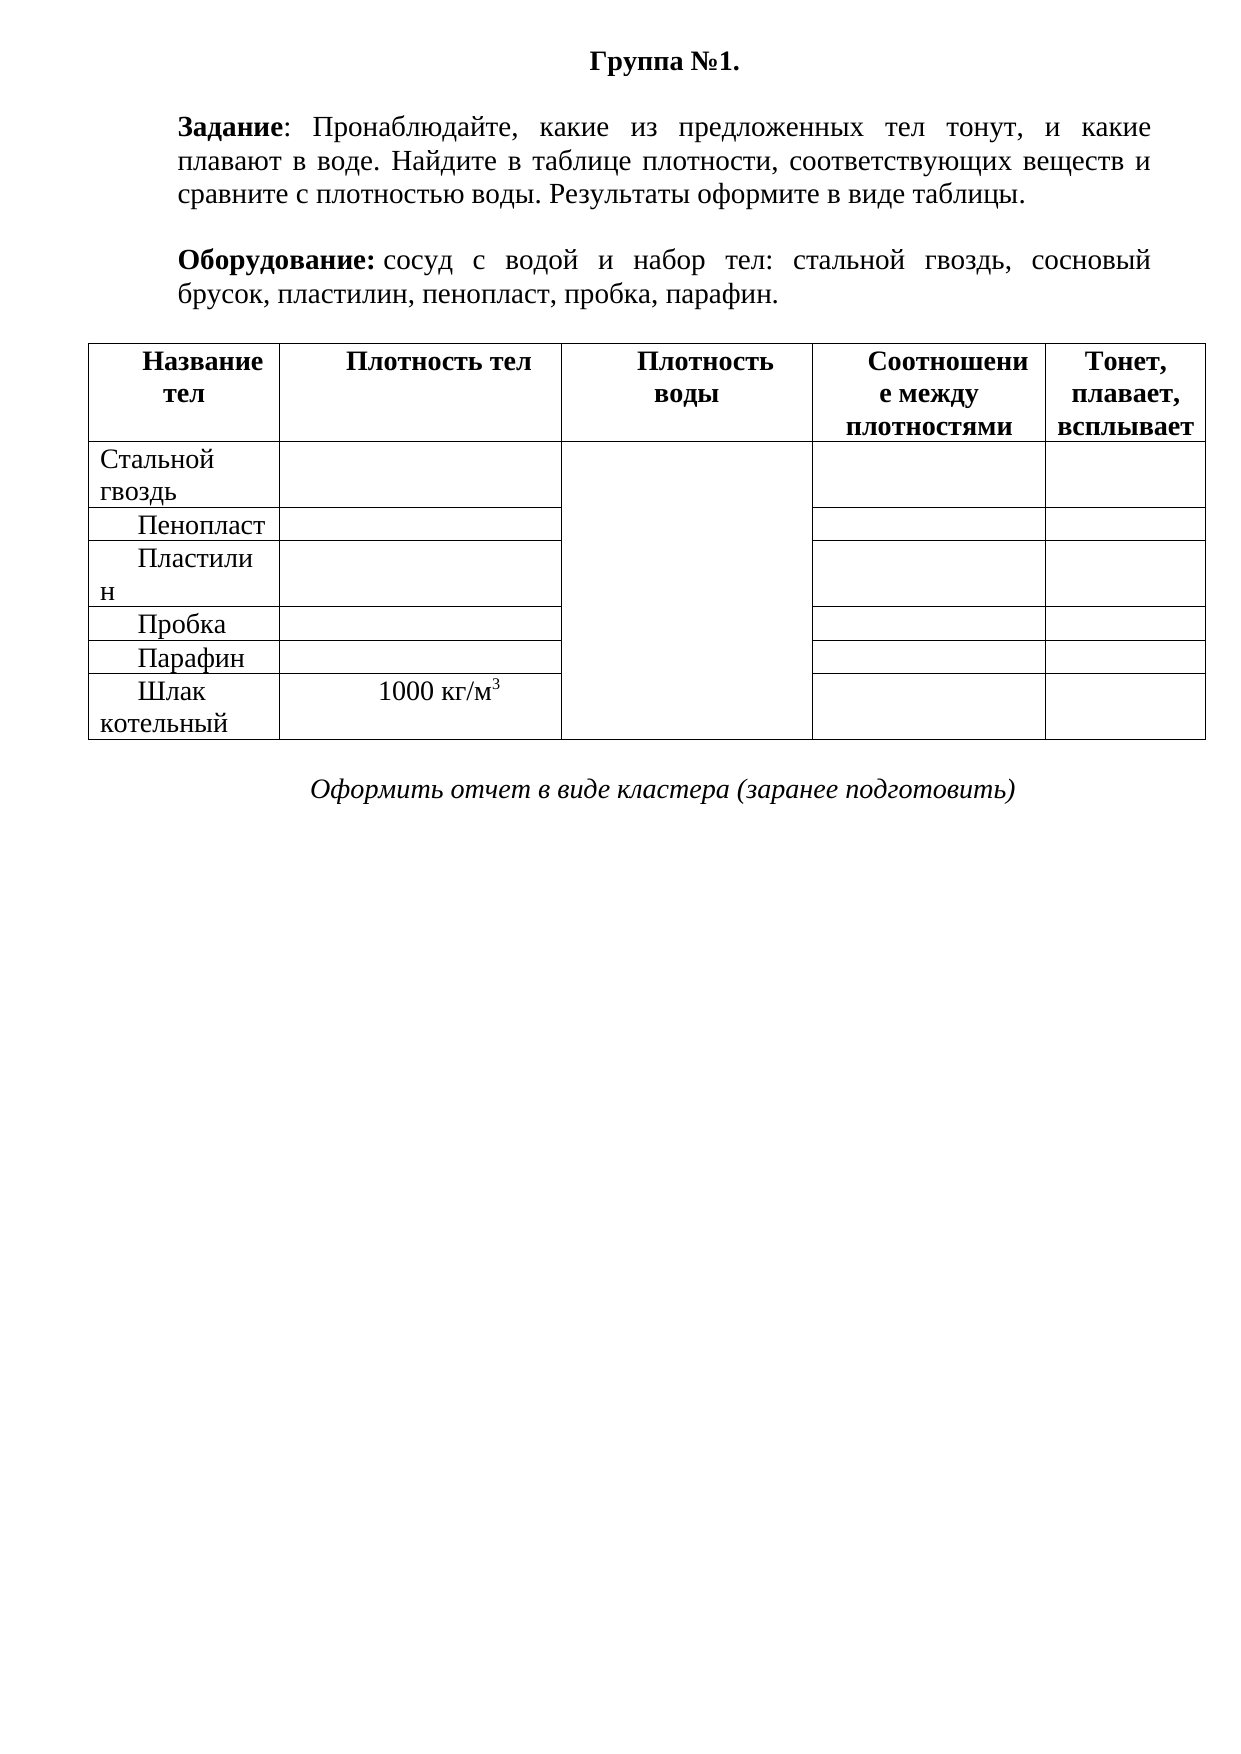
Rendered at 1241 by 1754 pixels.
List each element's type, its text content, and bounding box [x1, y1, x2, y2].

table_cell [562, 442, 812, 739]
table_cell Пластилин [89, 541, 279, 606]
table_cell Стальной гвоздь [89, 442, 279, 507]
text Оборудование: сосуд с водой и набор тел: стальной гвоздь, сосновый брусок, пластилин, пенопласт, пробка, парафин. [177, 242, 1152, 309]
table_cell [280, 607, 561, 639]
table_header Плотность тел [280, 344, 561, 441]
table_cell [813, 674, 1045, 739]
table_cell [1046, 674, 1205, 739]
table_cell [1046, 508, 1205, 540]
table_cell [280, 442, 561, 507]
table_cell [813, 442, 1045, 507]
table_cell [1046, 541, 1205, 606]
table_cell [813, 641, 1045, 673]
table_cell Пробка [89, 607, 279, 639]
text Группа №1. [177, 44, 1152, 77]
table_header Соотношение между плотностями [813, 344, 1045, 441]
table_cell [1046, 607, 1205, 639]
table_cell Парафин [89, 641, 279, 673]
table_header Тонет, плавает, всплывает [1046, 344, 1205, 441]
table_cell [1046, 641, 1205, 673]
table_cell [813, 541, 1045, 606]
table_cell Пенопласт [89, 508, 279, 540]
table_cell [813, 607, 1045, 639]
table_header Плотность воды [562, 344, 812, 441]
table_header Название тел [89, 344, 279, 441]
table_cell [280, 508, 561, 540]
table_cell 1000 кг/м3 [280, 674, 561, 739]
table_cell Шлак котельный [89, 674, 279, 739]
table_cell [813, 508, 1045, 540]
table_cell [280, 641, 561, 673]
text Задание: Пронаблюдайте, какие из предложенных тел тонут, и какие плавают в воде. Найдите в таблице плотности, соответствующих веществ и сравните с плотностью воды. Результаты оформите в виде таблицы. [177, 109, 1152, 210]
table_cell [280, 541, 561, 606]
table_cell [1046, 442, 1205, 507]
text Оформить отчет в виде кластера (заранее подготовить) [177, 772, 1152, 805]
